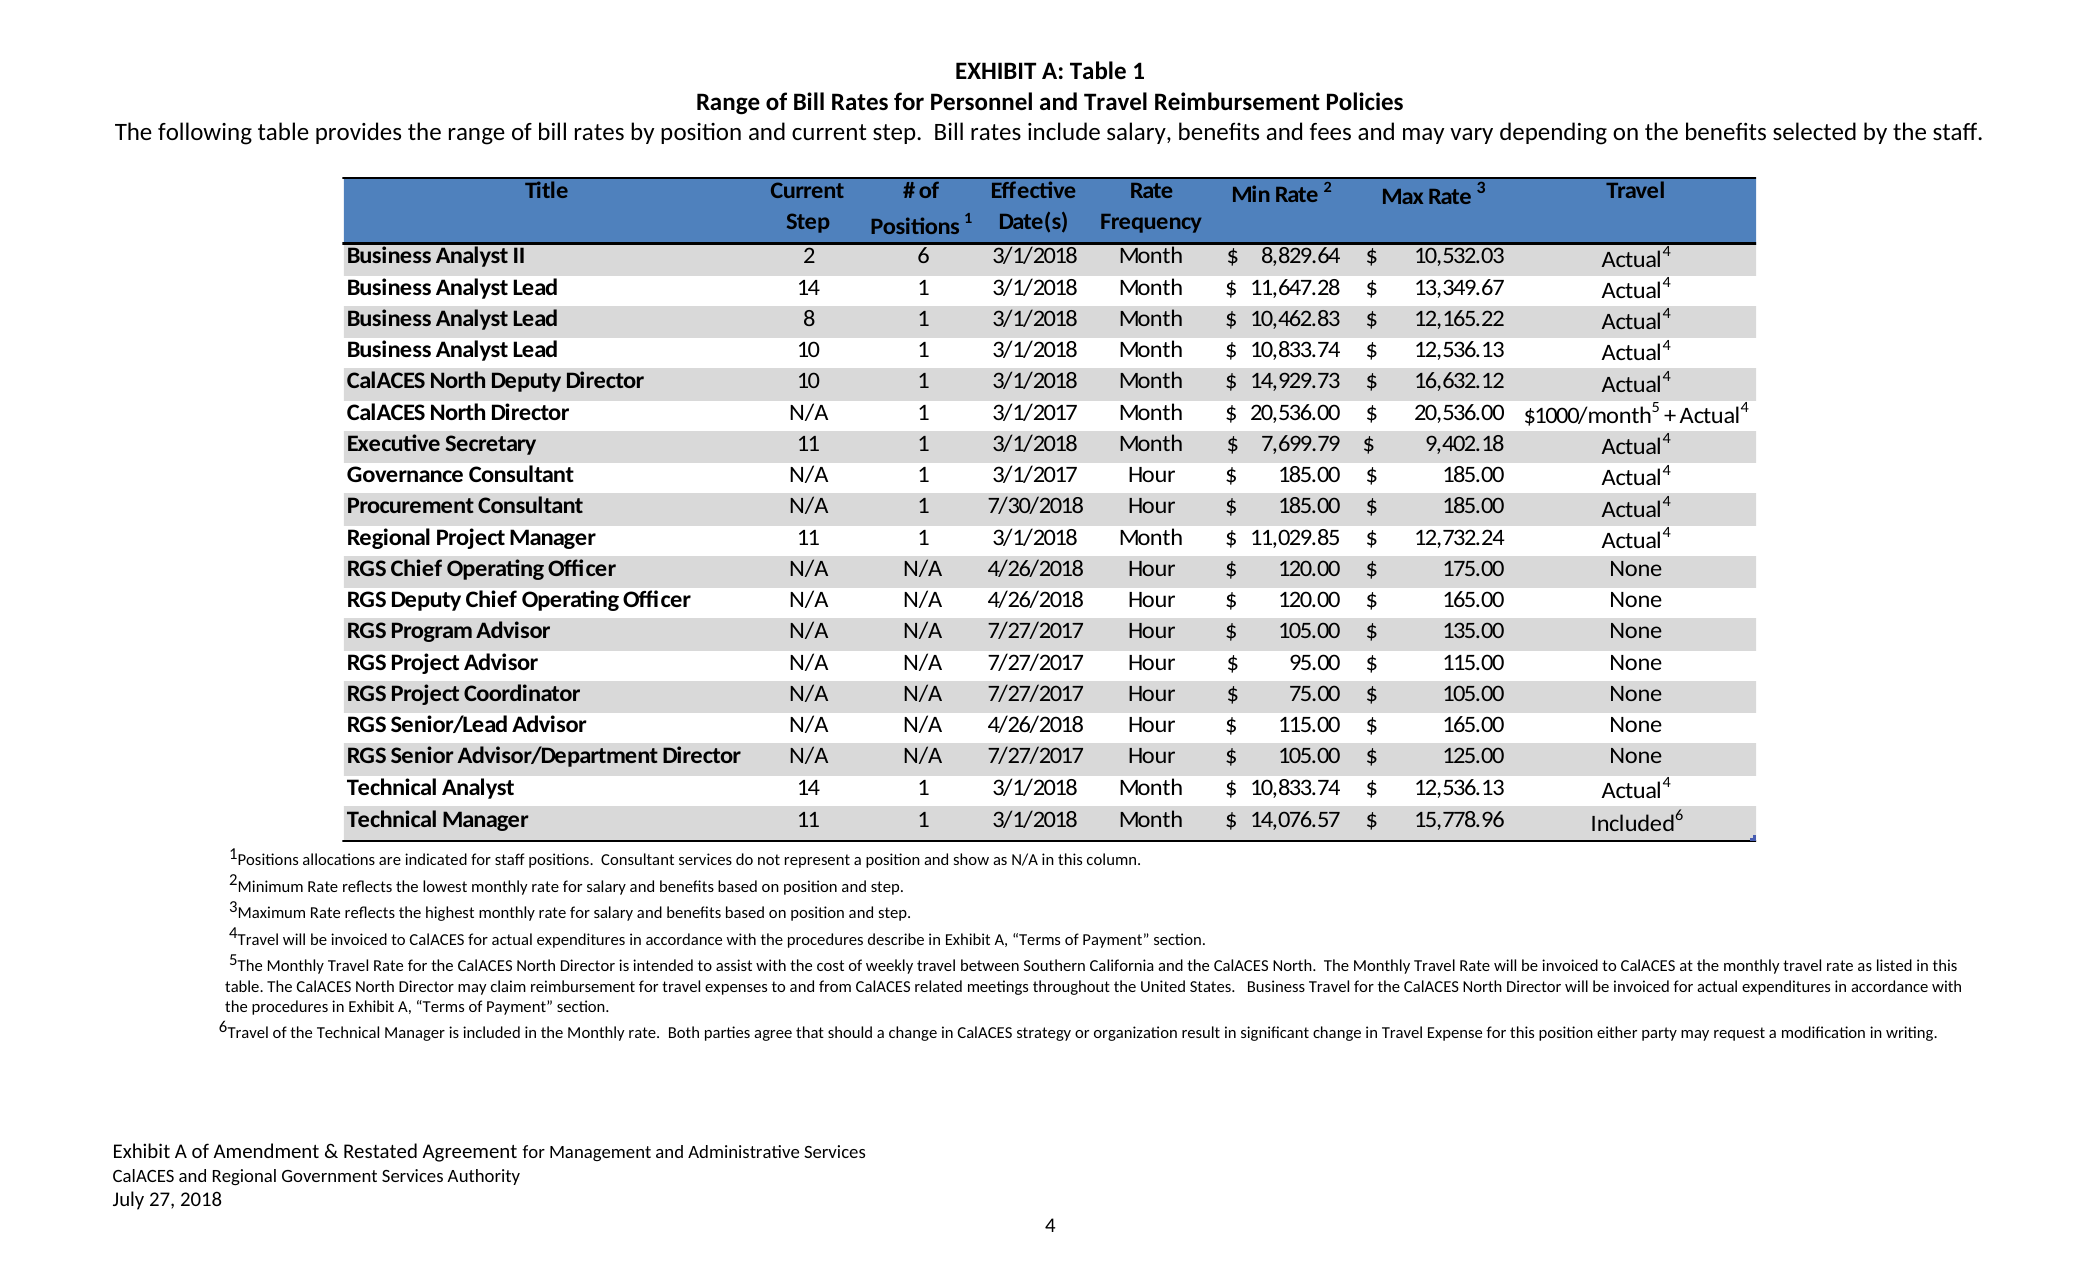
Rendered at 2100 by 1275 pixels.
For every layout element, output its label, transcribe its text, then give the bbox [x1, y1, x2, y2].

text 4Travel will be invoiced to CalACES for actual expenditures in accordance with the procedures describe in Exhibit A, “Terms of Payment” section. [187, 923, 1987, 949]
text The following table provides the range of bill rates by position and current step. Bill rates include salary, benefits and fees and may vary depending on the benefits selected by the staff. [112, 116, 1987, 147]
text 1Positions allocations are indicated for staff positions. Consultant services do not represent a position and show as N/A in this column. [187, 843, 1987, 870]
title EXHIBIT A: Table 1 [112, 55, 1987, 86]
text 2Minimum Rate reflects the lowest monthly rate for salary and benefits based on position and step. [187, 870, 1987, 896]
text Range of Bill Rates for Personnel and Travel Reimbursement Policies [112, 86, 1987, 116]
text 6Travel of the Technical Manager is included in the Monthly rate. Both parties agree that should a change in CalACES strategy or organization result in significant change in Travel Expense for this position either party may request a modification in writing. [219, 1017, 1987, 1043]
text 5The Monthly Travel Rate for the CalACES North Director is intended to assist with the cost of weekly travel between Southern California and the CalACES North. The Monthly Travel Rate will be invoiced to CalACES at the monthly travel rate as listed in this table. The CalACES North Director may claim reimbursement for travel expenses to and from CalACES related meetings throughout the United States. Business Travel for the CalACES North Director will be invoiced for actual expenditures in accordance with the procedures in Exhibit A, “Terms of Payment” section. [187, 949, 1987, 1017]
text 3Maximum Rate reflects the highest monthly rate for salary and benefits based on position and step. [112, 896, 1987, 923]
